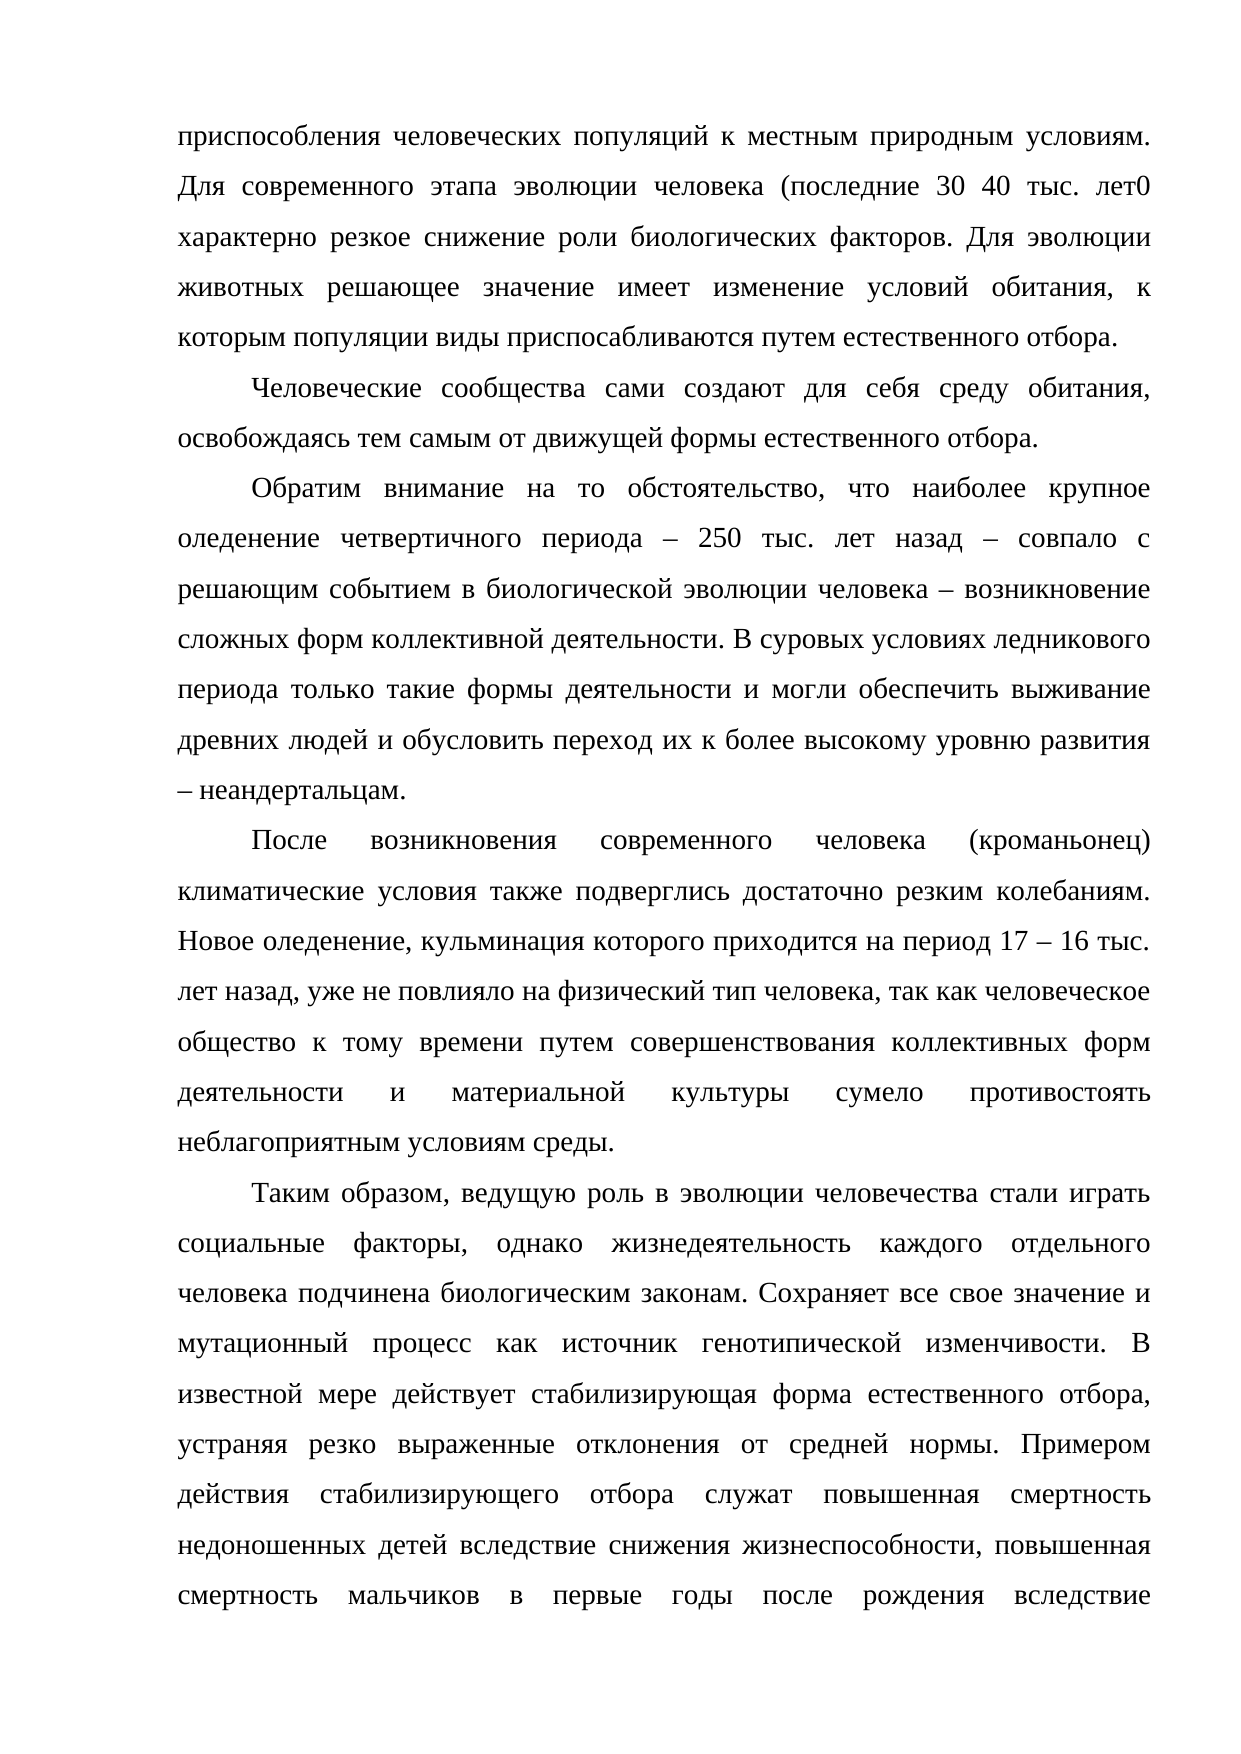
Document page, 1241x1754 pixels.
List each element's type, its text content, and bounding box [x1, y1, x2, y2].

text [177, 118, 1152, 353]
text После возникновения современного человека (кроманьонец) климатические условия также подверглись достаточно резким колебаниям. Новое оледенение, кульминация которого приходится на период 17 – 16 тыс. лет назад, уже не повлияло на физический тип человека, так как человеческое общество к тому времени путем совершенствования коллективных форм деятельности и материальной культуры сумело противостоять неблагоприятным условиям среды. [177, 822, 1152, 1158]
text Человеческие сообщества сами создают для себя среду обитания, освобождаясь тем самым от движущей формы естественного отбора. [177, 370, 1152, 453]
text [177, 1175, 1152, 1611]
text Обратим внимание на то обстоятельство, что наиболее крупное оледенение четвертичного периода – 250 тыс. лет назад – совпало с решающим событием в биологической эволюции человека – возникновение сложных форм коллективной деятельности. В суровых условиях ледникового периода только такие формы деятельности и могли обеспечить выживание древних людей и обусловить переход их к более высокому уровню развития – неандертальцам. [177, 470, 1152, 806]
